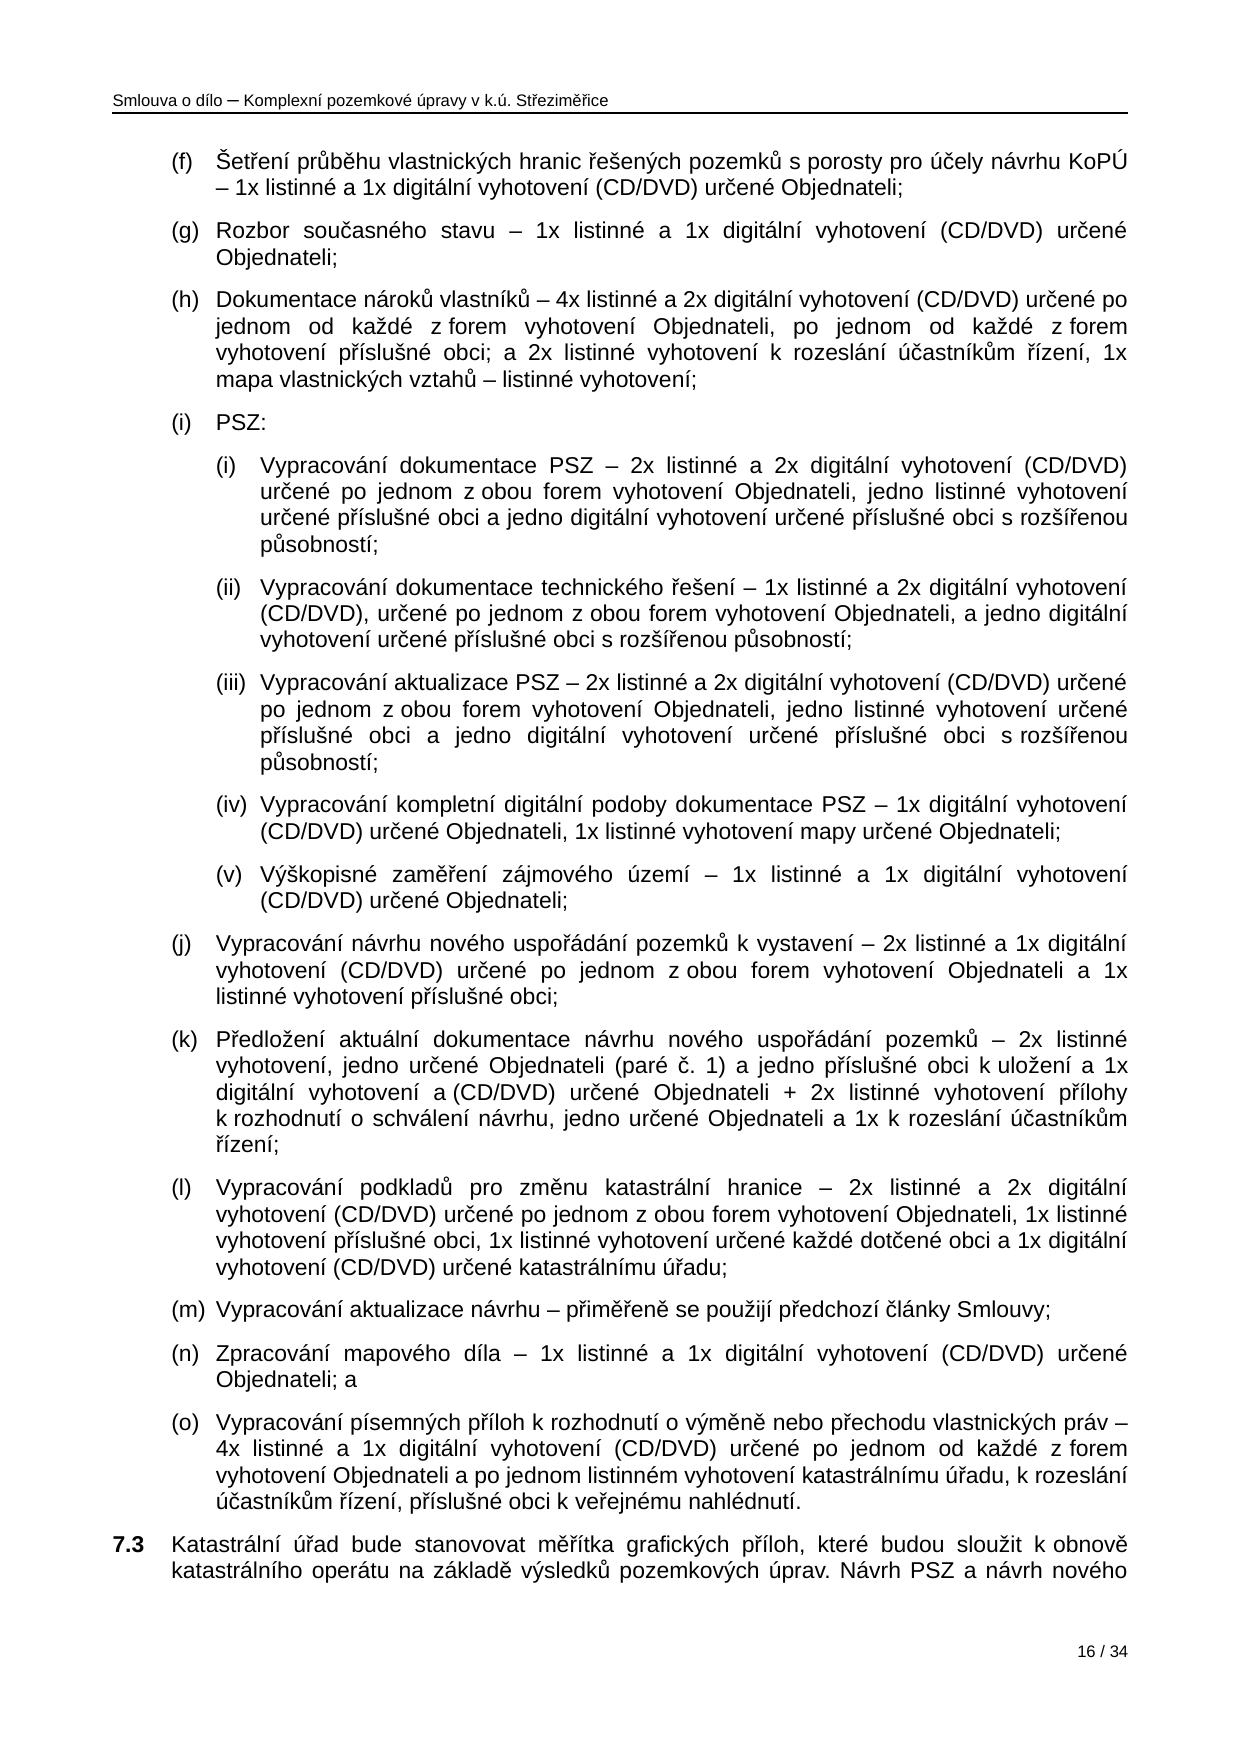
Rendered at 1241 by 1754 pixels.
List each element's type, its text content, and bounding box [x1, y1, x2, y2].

list Vypracování aktualizace návrhu – přiměřeně se použijí předchozí články Smlouvy; [171, 1296, 1128, 1323]
list Vypracování kompletní digitální podoby dokumentace PSZ – 1x digitální vyhotovení (CD/DVD) určené Objednateli, 1x listinné vyhotovení mapy určené Objednateli; [216, 791, 1128, 844]
list PSZ: [171, 408, 1128, 435]
list Vypracování písemných příloh k rozhodnutí o výměně nebo přechodu vlastnických práv – 4x listinné a 1x digitální vyhotovení (CD/DVD) určené po jednom od každé z forem vyhotovení Objednateli a po jednom listinném vyhotovení katastrálnímu úřadu, k rozeslání účastníkům řízení, příslušné obci k veřejnému nahlédnutí. [171, 1409, 1128, 1514]
list Výškopisné zaměření zájmového území – 1x listinné a 1x digitální vyhotovení (CD/DVD) určené Objednateli; [216, 861, 1128, 913]
list Vypracování dokumentace technického řešení – 1x listinné a 2x digitální vyhotovení (CD/DVD), určené po jednom z obou forem vyhotovení Objednateli, a jedno digitální vyhotovení určené příslušné obci s rozšířenou působností; [216, 574, 1128, 653]
list Vypracování návrhu nového uspořádání pozemků k vystavení – 2x listinné a 1x digitální vyhotovení (CD/DVD) určené po jednom z obou forem vyhotovení Objednateli a 1x listinné vyhotovení příslušné obci; [171, 930, 1128, 1009]
list Vypracování dokumentace PSZ – 2x listinné a 2x digitální vyhotovení (CD/DVD) určené po jednom z obou forem vyhotovení Objednateli, jedno listinné vyhotovení určené příslušné obci a jedno digitální vyhotovení určené příslušné obci s rozšířenou působností; [216, 452, 1128, 557]
list Dokumentace nároků vlastníků – 4x listinné a 2x digitální vyhotovení (CD/DVD) určené po jednom od každé z forem vyhotovení Objednateli, po jednom od každé z forem vyhotovení příslušné obci; a 2x listinné vyhotovení k rozeslání účastníkům řízení, 1x mapa vlastnických vztahů – listinné vyhotovení; [171, 286, 1128, 392]
list Rozbor současného stavu – 1x listinné a 1x digitální vyhotovení (CD/DVD) určené Objednateli; [171, 217, 1128, 270]
list Předložení aktuální dokumentace návrhu nového uspořádání pozemků – 2x listinné vyhotovení, jedno určené Objednateli (paré č. 1) a jedno příslušné obci k uložení a 1x digitální vyhotovení a (CD/DVD) určené Objednateli + 2x listinné vyhotovení přílohy k rozhodnutí o schválení návrhu, jedno určené Objednateli a 1x k rozeslání účastníkům řízení; [171, 1026, 1128, 1158]
list Vypracování podkladů pro změnu katastrální hranice – 2x listinné a 2x digitální vyhotovení (CD/DVD) určené po jednom z obou forem vyhotovení Objednateli, 1x listinné vyhotovení příslušné obci, 1x listinné vyhotovení určené každé dotčené obci a 1x digitální vyhotovení (CD/DVD) určené katastrálnímu úřadu; [171, 1174, 1128, 1280]
list Šetření průběhu vlastnických hranic řešených pozemků s porosty pro účely návrhu KoPÚ – 1x listinné a 1x digitální vyhotovení (CD/DVD) určené Objednateli; [171, 148, 1128, 200]
list Vypracování aktualizace PSZ – 2x listinné a 2x digitální vyhotovení (CD/DVD) určené po jednom z obou forem vyhotovení Objednateli, jedno listinné vyhotovení určené příslušné obci a jedno digitální vyhotovení určené příslušné obci s rozšířenou působností; [216, 669, 1128, 775]
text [112, 1531, 1128, 1584]
list Zpracování mapového díla – 1x listinné a 1x digitální vyhotovení (CD/DVD) určené Objednateli; a [171, 1339, 1128, 1392]
